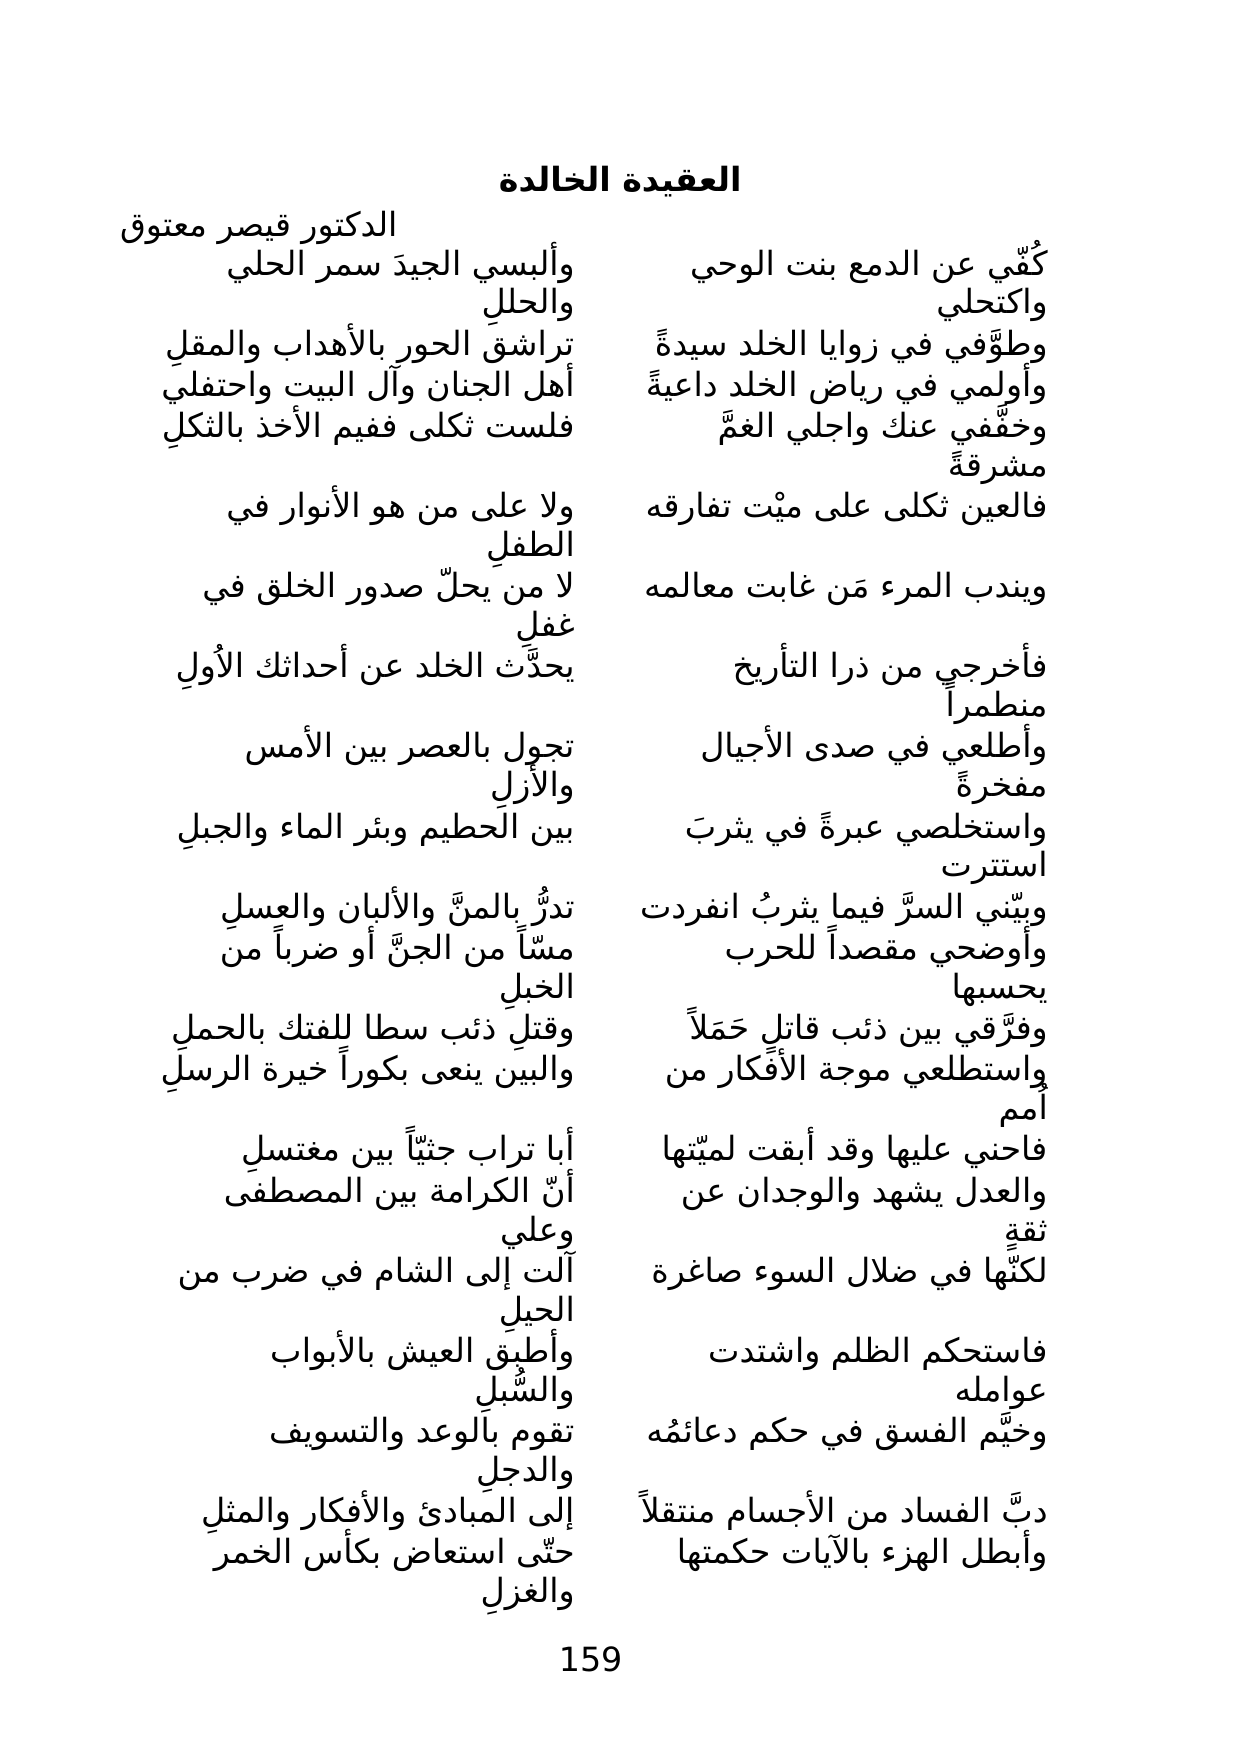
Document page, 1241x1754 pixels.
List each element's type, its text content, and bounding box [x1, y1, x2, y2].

text العقيدة الخالدة [120, 160, 1120, 199]
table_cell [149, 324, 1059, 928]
text الدكتور قيصر معتوق [120, 205, 1120, 244]
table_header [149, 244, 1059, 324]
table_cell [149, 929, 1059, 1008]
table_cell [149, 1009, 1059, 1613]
